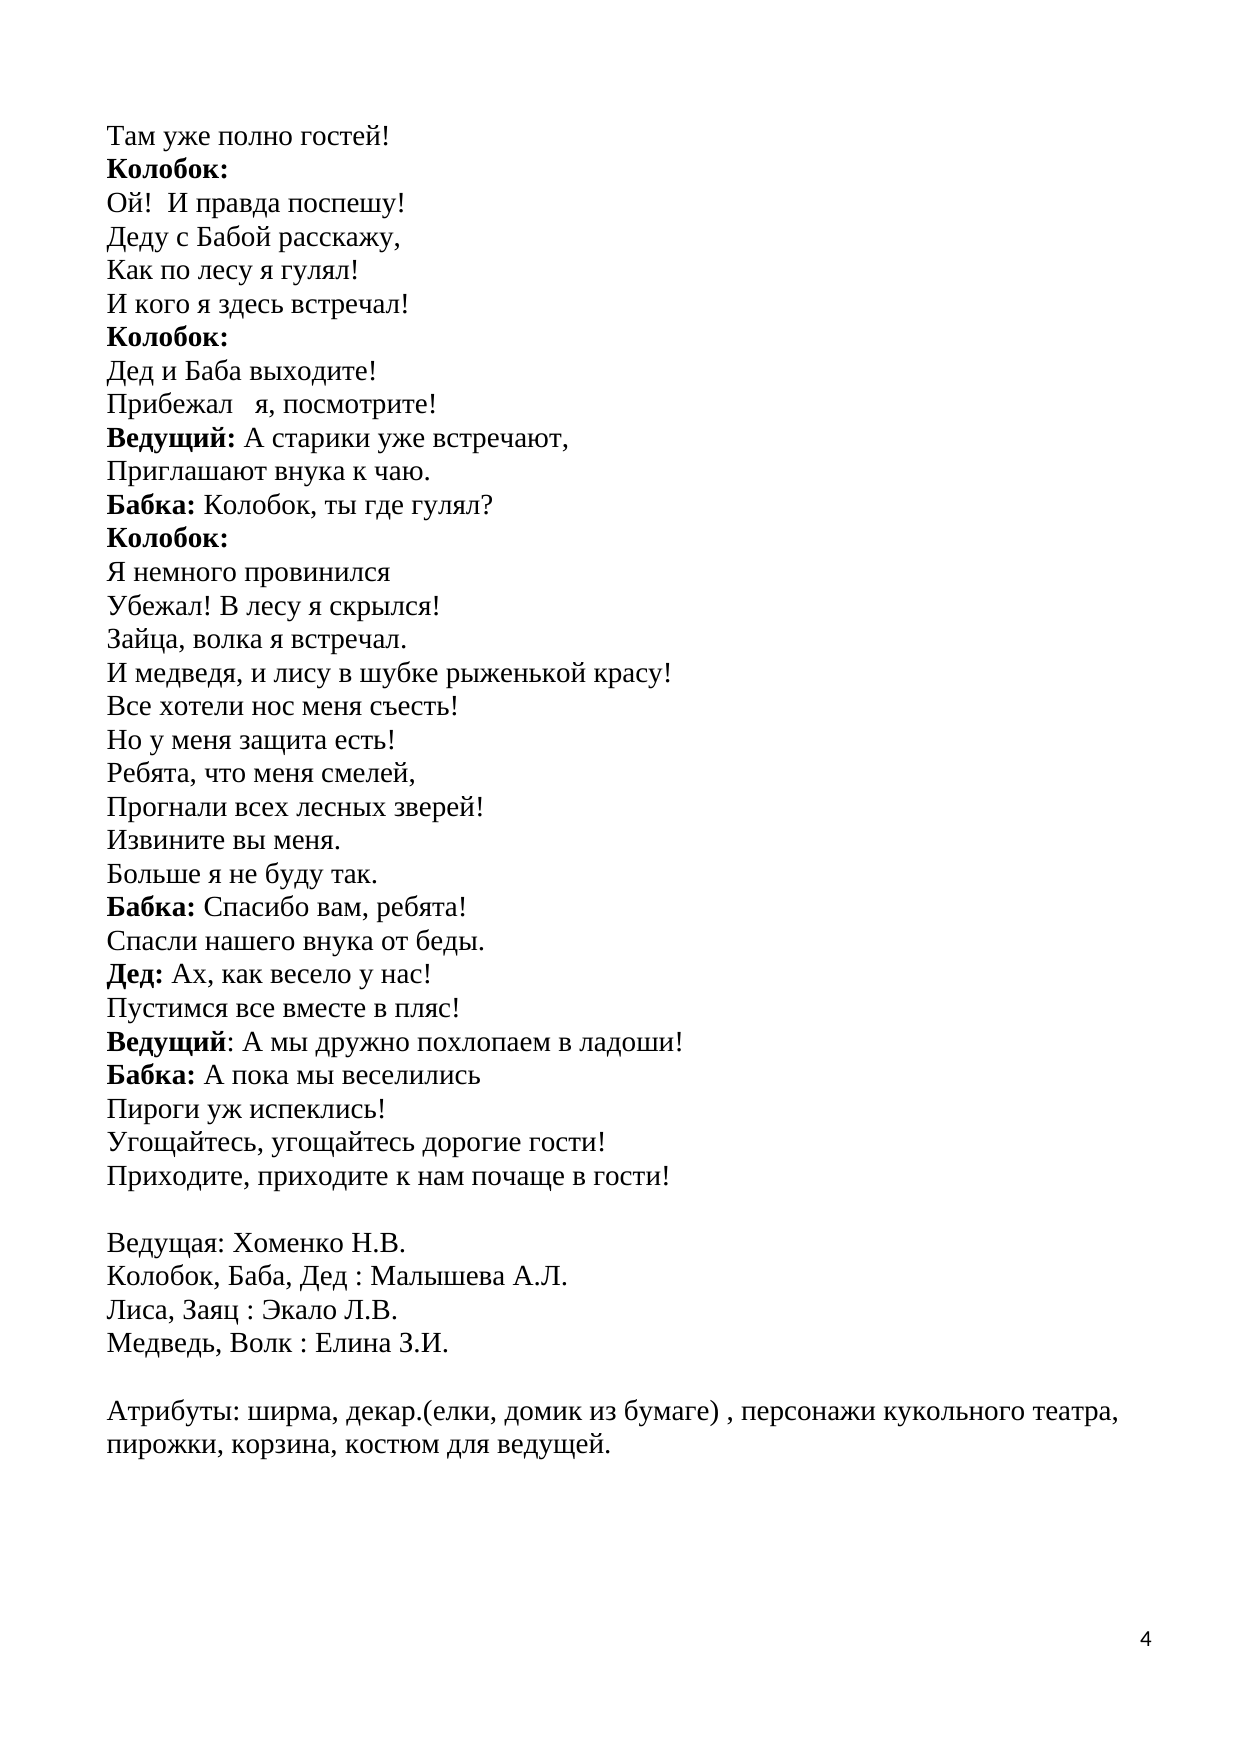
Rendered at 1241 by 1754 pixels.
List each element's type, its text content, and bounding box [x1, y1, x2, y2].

text Лиса, Заяц : Экало Л.В. [106, 1292, 1152, 1326]
text Там уже полно гостей! [106, 118, 1152, 152]
text Прибежал я, посмотрите! [106, 386, 1152, 420]
text Больше я не буду так. [106, 856, 1152, 889]
text И медведя, и лису в шубке рыженькой красу! [106, 655, 1152, 688]
text Но у меня защита есть! [106, 722, 1152, 755]
text Ой! И правда поспешу! [106, 185, 1152, 219]
text Колобок, Баба, Дед : Малышева А.Л. [106, 1258, 1152, 1292]
text Дед и Баба выходите! [106, 353, 1152, 386]
text Зайца, волка я встречал. [106, 621, 1152, 655]
text Ведущий: А мы дружно похлопаем в ладоши! [106, 1024, 1152, 1057]
text Пустимся все вместе в пляс! [106, 990, 1152, 1024]
text И кого я здесь встречал! [106, 286, 1152, 319]
text Угощайтесь, угощайтесь дорогие гости! [106, 1124, 1152, 1158]
text Колобок: [106, 319, 1152, 353]
text Ведущая: Хоменко Н.В. [106, 1225, 1152, 1258]
text Прогнали всех лесных зверей! [106, 789, 1152, 822]
text Ведущий: А старики уже встречают, [106, 420, 1152, 453]
text Колобок: [106, 521, 1152, 554]
text Я немного провинился [106, 554, 1152, 588]
text Убежал! В лесу я скрылся! [106, 588, 1152, 621]
text Дед: Ах, как весело у нас! [106, 957, 1152, 990]
text Бабка: Колобок, ты где гулял? [106, 487, 1152, 521]
text Извините вы меня. [106, 822, 1152, 856]
text Приглашают внука к чаю. [106, 453, 1152, 487]
text Спасли нашего внука от беды. [106, 923, 1152, 957]
text Приходите, приходите к нам почаще в гости! [106, 1158, 1152, 1191]
text Бабка: А пока мы веселились [106, 1057, 1152, 1091]
text Бабка: Спасибо вам, ребята! [106, 889, 1152, 923]
text Медведь, Волк : Елина З.И. [106, 1326, 1152, 1359]
text Атрибуты: ширма, декар.(елки, домик из бумаге) , персонажи кукольного театра, пирожки, корзина, костюм для ведущей. [106, 1393, 1152, 1460]
text Ребята, что меня смелей, [106, 755, 1152, 789]
text Все хотели нос меня съесть! [106, 688, 1152, 722]
text Деду с Бабой расскажу, [106, 219, 1152, 252]
text Как по лесу я гулял! [106, 252, 1152, 286]
text Колобок: [106, 152, 1152, 185]
text Пироги уж испеклись! [106, 1091, 1152, 1124]
